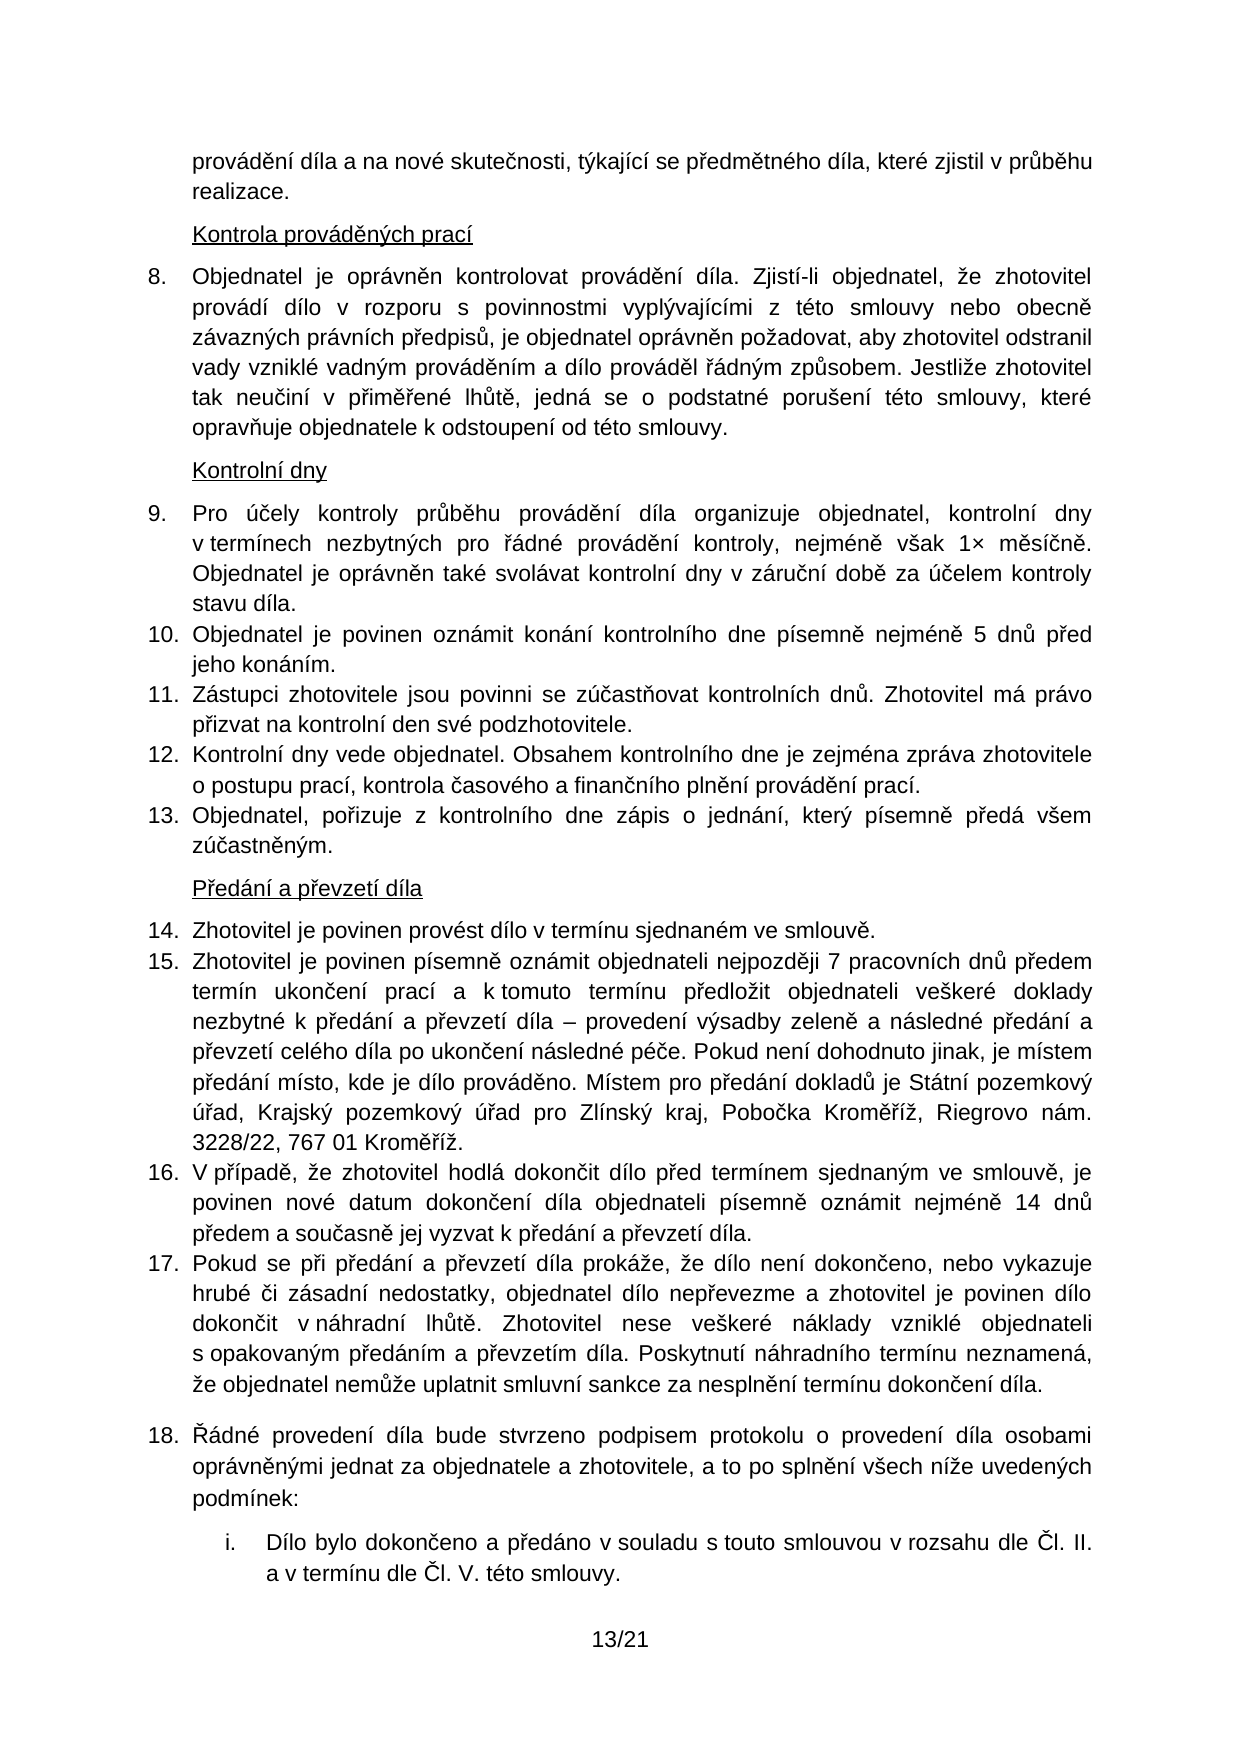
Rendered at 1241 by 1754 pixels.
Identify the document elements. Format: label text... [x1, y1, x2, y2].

list Řádné provedení díla bude stvrzeno podpisem protokolu o provedení díla osobami oprávněnými jednat za objednatele a zhotovitele, a to po splnění všech níže uvedených podmínek: [148, 1422, 1093, 1511]
list V případě, že zhotovitel hodlá dokončit dílo před termínem sjednaným ve smlouvě, je povinen nové datum dokončení díla objednateli písemně oznámit nejméně 14 dnů předem a současně jej vyzvat k předání a převzetí díla. [148, 1159, 1093, 1246]
list Dílo bylo dokončeno a předáno v souladu s touto smlouvou v rozsahu dle Čl. II. a v termínu dle Čl. V. této smlouvy. [236, 1529, 1093, 1587]
list Zhotovitel je povinen provést dílo v termínu sjednaném ve smlouvě. [148, 917, 1093, 944]
list Objednatel je oprávněn kontrolovat provádění díla. Zjistí-li objednatel, že zhotovitel provádí dílo v rozporu s povinnostmi vyplývajícími z této smlouvy nebo obecně závazných právních předpisů, je objednatel oprávněn požadovat, aby zhotovitel odstranil vady vzniklé vadným prováděním a dílo prováděl řádným způsobem. Jestliže zhotovitel tak neučiní v přiměřené lhůtě, jedná se o podstatné porušení této smlouvy, které opravňuje objednatele k odstoupení od této smlouvy. [148, 263, 1093, 441]
list Kontrolní dny vede objednatel. Obsahem kontrolního dne je zejména zpráva zhotovitele o postupu prací, kontrola časového a finančního plnění provádění prací. [148, 741, 1093, 798]
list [148, 148, 1093, 204]
list Objednatel, pořizuje z kontrolního dne zápis o jednání, který písemně předá všem zúčastněným. [148, 802, 1093, 858]
list Kontrolní dny [192, 457, 1093, 483]
list Předání a převzetí díla [192, 875, 1093, 901]
list Zástupci zhotovitele jsou povinni se zúčastňovat kontrolních dnů. Zhotovitel má právo přizvat na kontrolní den své podzhotovitele. [148, 681, 1093, 737]
list Pokud se při předání a převzetí díla prokáže, že dílo není dokončeno, nebo vykazuje hrubé či zásadní nedostatky, objednatel dílo nepřevezme a zhotovitel je povinen dílo dokončit v náhradní lhůtě. Zhotovitel nese veškeré náklady vzniklé objednateli s opakovaným předáním a převzetím díla. Poskytnutí náhradního termínu neznamená, že objednatel nemůže uplatnit smluvní sankce za nesplnění termínu dokončení díla. [148, 1250, 1093, 1397]
list Pro účely kontroly průběhu provádění díla organizuje objednatel, kontrolní dny v termínech nezbytných pro řádné provádění kontroly, nejméně však 1× měsíčně. Objednatel je oprávněn také svolávat kontrolní dny v záruční době za účelem kontroly stavu díla. [148, 500, 1093, 617]
text Kontrola prováděných prací [148, 221, 1093, 247]
list Objednatel je povinen oznámit konání kontrolního dne písemně nejméně 5 dnů před jeho konáním. [148, 621, 1093, 677]
list Zhotovitel je povinen písemně oznámit objednateli nejpozději 7 pracovních dnů předem termín ukončení prací a k tomuto termínu předložit objednateli veškeré doklady nezbytné k předání a převzetí díla – provedení výsadby zeleně a následné předání a převzetí celého díla po ukončení následné péče. Pokud není dohodnuto jinak, je místem předání místo, kde je dílo prováděno. Místem pro předání dokladů je Státní pozemkový úřad, Krajský pozemkový úřad pro Zlínský kraj, Pobočka Kroměříž, Riegrovo nám. 3228/22, 767 01 Kroměříž. [148, 948, 1093, 1155]
